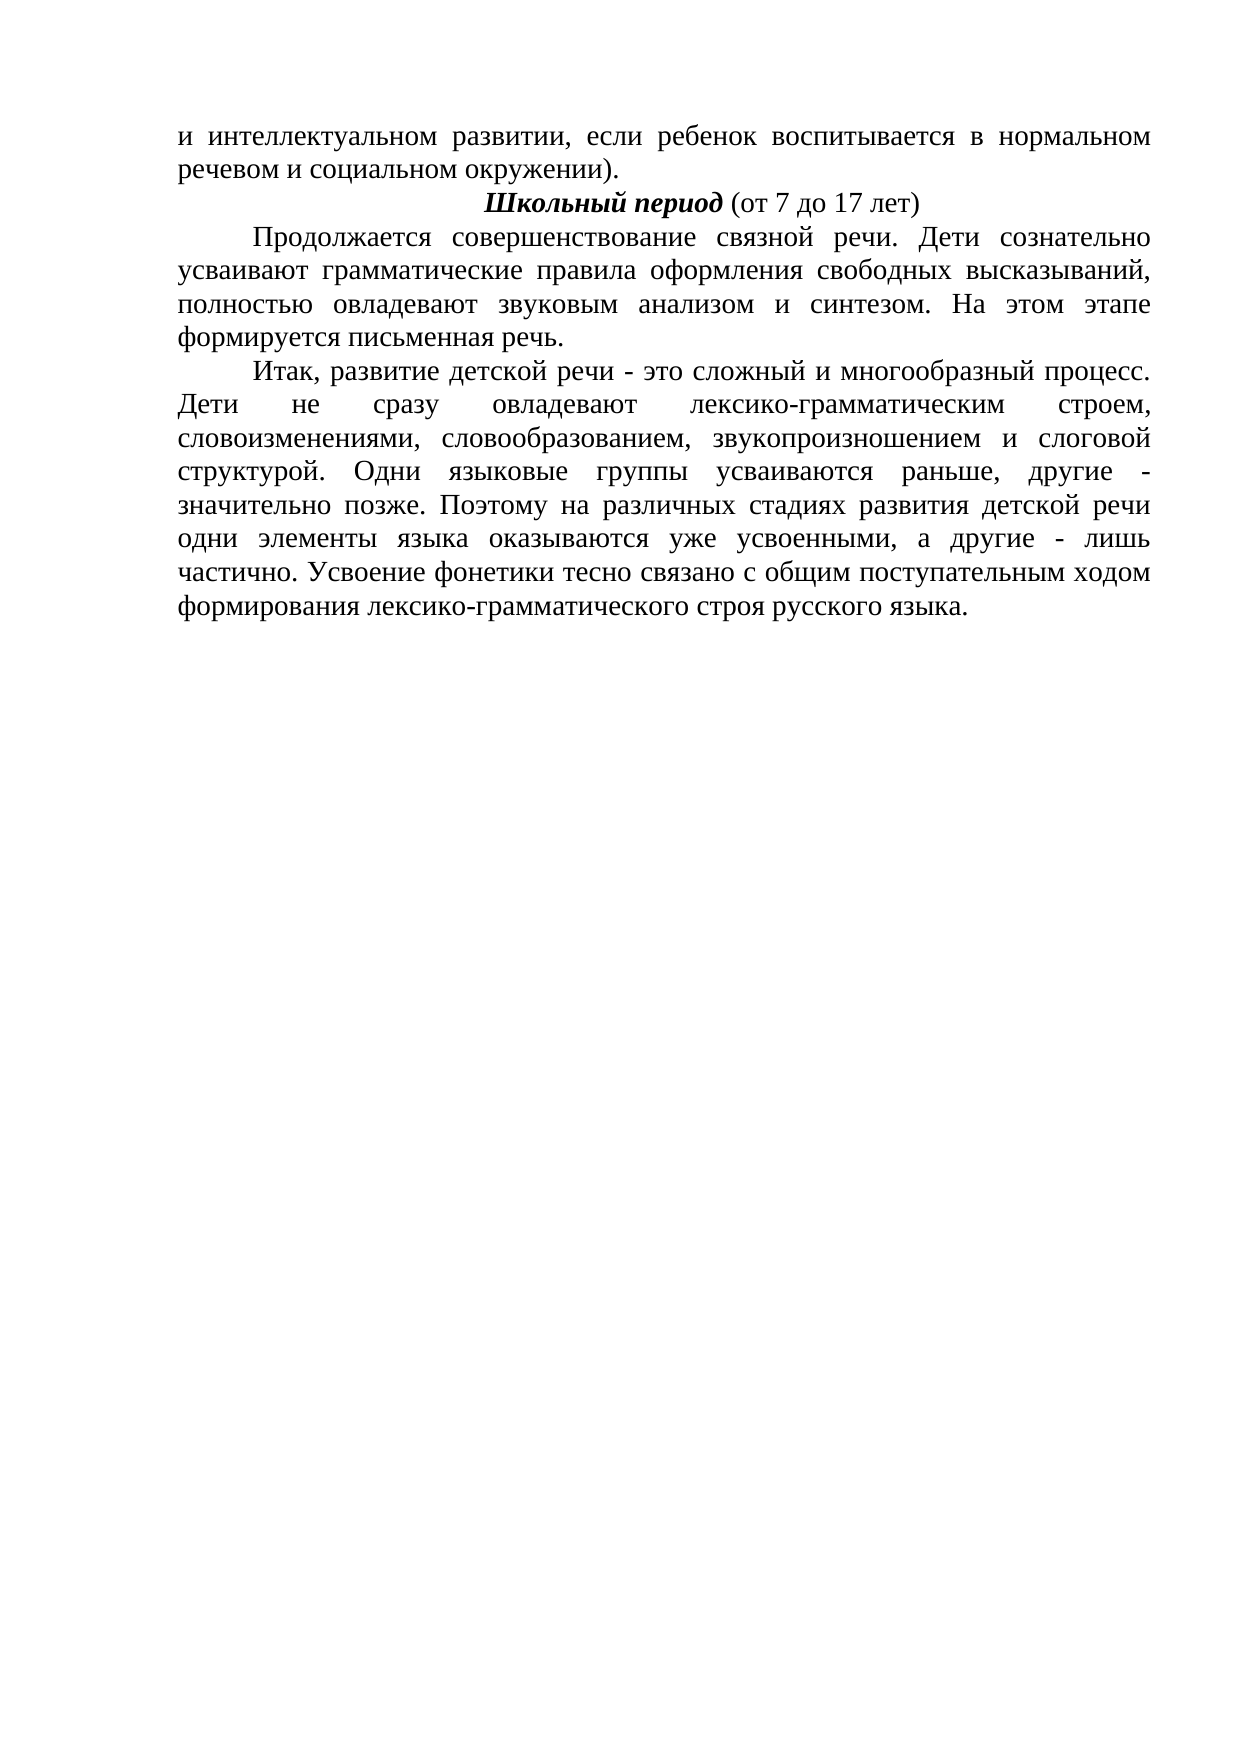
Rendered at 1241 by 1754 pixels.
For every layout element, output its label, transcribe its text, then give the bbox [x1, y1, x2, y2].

text Итак, развитие детской речи - это сложный и многообразный процесс. Дети не сразу овладевают лексико-грамматическим строем, словоизменениями, словообразованием, звукопроизношением и слоговой структурой. Одни языковые группы усваиваются раньше, другие - значительно позже. Поэтому на различных стадиях развития детской речи одни элементы языка оказываются уже усвоенными, а другие - лишь частично. Усвоение фонетики тесно связано с общим поступательным ходом формирования лексико-грамматического строя русского языка. [177, 353, 1152, 621]
text Школьный период (от 7 до 17 лет) [177, 185, 1152, 219]
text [177, 118, 1152, 185]
text Продолжается совершенствование связной речи. Дети сознательно усваивают грамматические правила оформления свободных высказываний, полностью овладевают звуковым анализом и синтезом. На этом этапе формируется письменная речь. [177, 219, 1152, 353]
